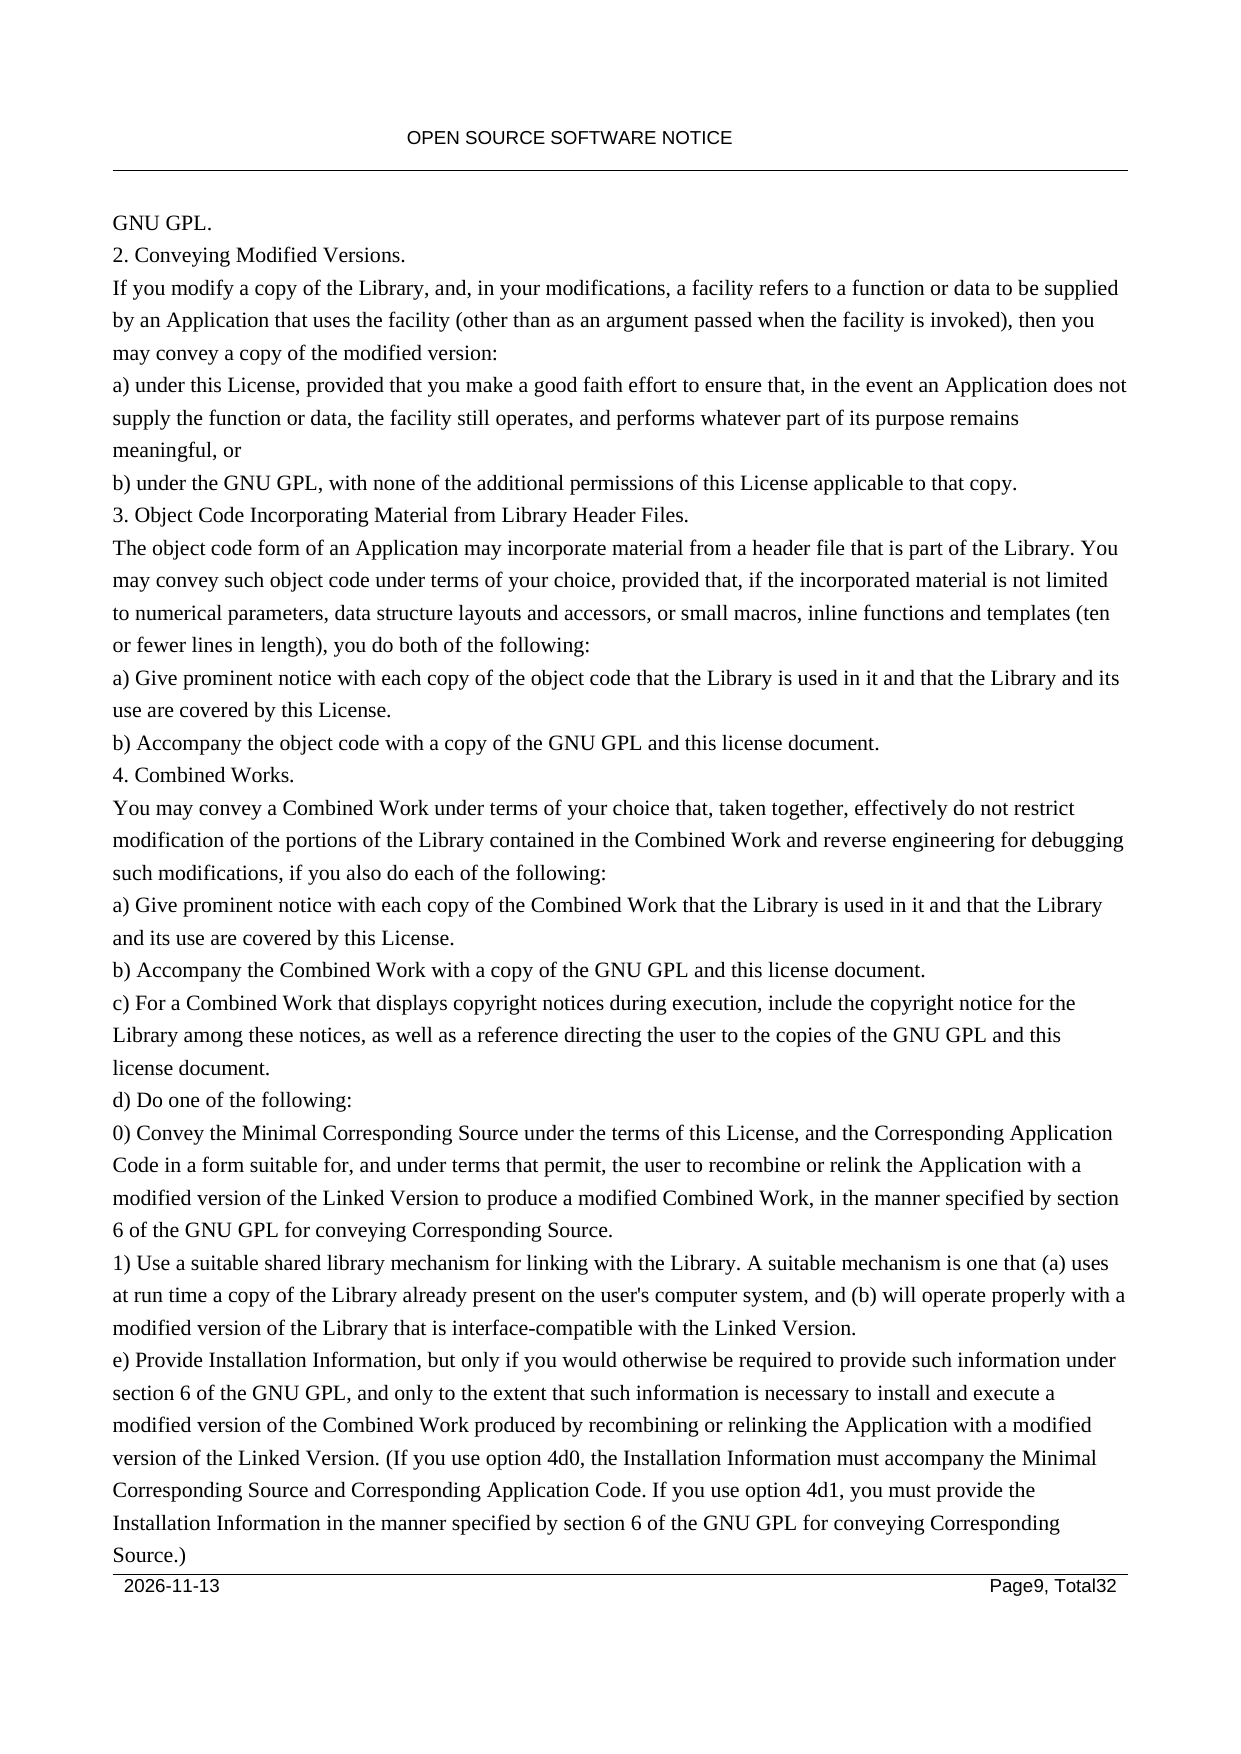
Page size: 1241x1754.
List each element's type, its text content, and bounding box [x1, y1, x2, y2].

text 0) Convey the Minimal Corresponding Source under the terms of this License, and the Corresponding Application Code in a form suitable for, and under terms that permit, the user to recombine or relink the Application with a modified version of the Linked Version to produce a modified Combined Work, in the manner specified by section 6 of the GNU GPL for conveying Corresponding Source. [112, 1116, 1128, 1246]
text c) For a Combined Work that displays copyright notices during execution, include the copyright notice for the Library among these notices, as well as a reference directing the user to the copies of the GNU GPL and this license document. [112, 986, 1128, 1084]
text a) Give prominent notice with each copy of the Combined Work that the Library is used in it and that the Library and its use are covered by this License. [112, 889, 1128, 954]
text e) Provide Installation Information, but only if you would otherwise be required to provide such information under section 6 of the GNU GPL, and only to the extent that such information is necessary to install and execute a modified version of the Combined Work produced by recombining or relinking the Application with a modified version of the Linked Version. (If you use option 4d0, the Installation Information must accompany the Minimal Corresponding Source and Corresponding Application Code. If you use option 4d1, you must provide the Installation Information in the manner specified by section 6 of the GNU GPL for conveying Corresponding Source.) [112, 1344, 1128, 1571]
text b) Accompany the object code with a copy of the GNU GPL and this license document. [112, 726, 1128, 759]
text b) under the GNU GPL, with none of the additional permissions of this License applicable to that copy. [112, 466, 1128, 499]
text a) under this License, provided that you make a good faith effort to ensure that, in the event an Application does not supply the function or data, the facility still operates, and performs whatever part of its purpose remains meaningful, or [112, 369, 1128, 466]
text The object code form of an Application may incorporate material from a header file that is part of the Library. You may convey such object code under terms of your choice, provided that, if the incorporated material is not limited to numerical parameters, data structure layouts and accessors, or small macros, inline functions and templates (ten or fewer lines in length), you do both of the following: [112, 531, 1128, 661]
text a) Give prominent notice with each copy of the object code that the Library is used in it and that the Library and its use are covered by this License. [112, 661, 1128, 726]
text b) Accompany the Combined Work with a copy of the GNU GPL and this license document. [112, 954, 1128, 986]
text 4. Combined Works. [112, 759, 1128, 791]
text You may convey a Combined Work under terms of your choice that, taken together, effectively do not restrict modification of the portions of the Library contained in the Combined Work and reverse engineering for debugging such modifications, if you also do each of the following: [112, 791, 1128, 889]
text d) Do one of the following: [112, 1084, 1128, 1116]
text 1) Use a suitable shared library mechanism for linking with the Library. A suitable mechanism is one that (a) uses at run time a copy of the Library already present on the user's computer system, and (b) will operate properly with a modified version of the Library that is interface-compatible with the Linked Version. [112, 1246, 1128, 1344]
text 2. Conveying Modified Versions. [112, 239, 1128, 271]
text 3. Object Code Incorporating Material from Library Header Files. [112, 499, 1128, 531]
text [112, 206, 1128, 239]
text If you modify a copy of the Library, and, in your modifications, a facility refers to a function or data to be supplied by an Application that uses the facility (other than as an argument passed when the facility is invoked), then you may convey a copy of the modified version: [112, 271, 1128, 369]
